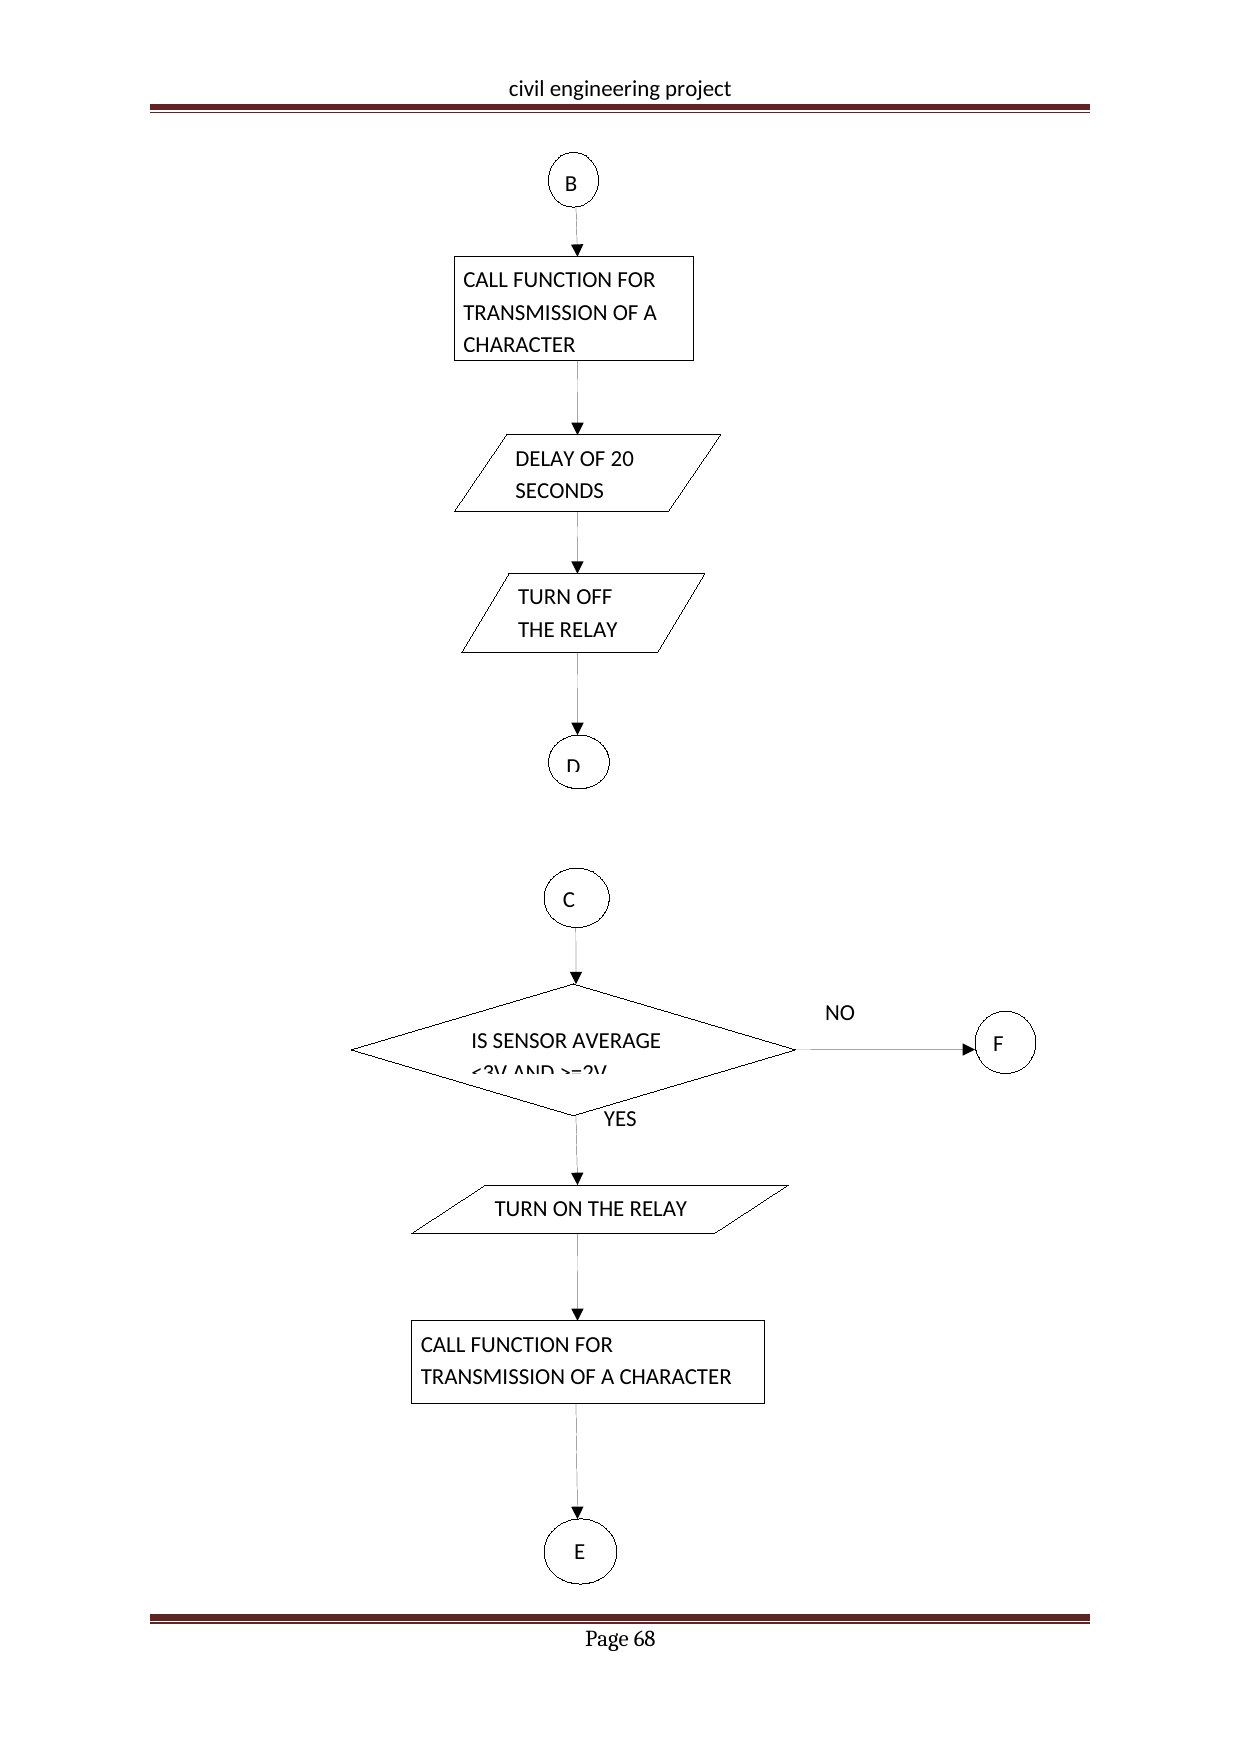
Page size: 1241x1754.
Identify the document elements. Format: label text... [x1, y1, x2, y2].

text NO [625, 998, 1090, 1026]
text NO [150, 998, 522, 1026]
text YES [577, 1104, 1090, 1132]
text YES [150, 1104, 576, 1132]
